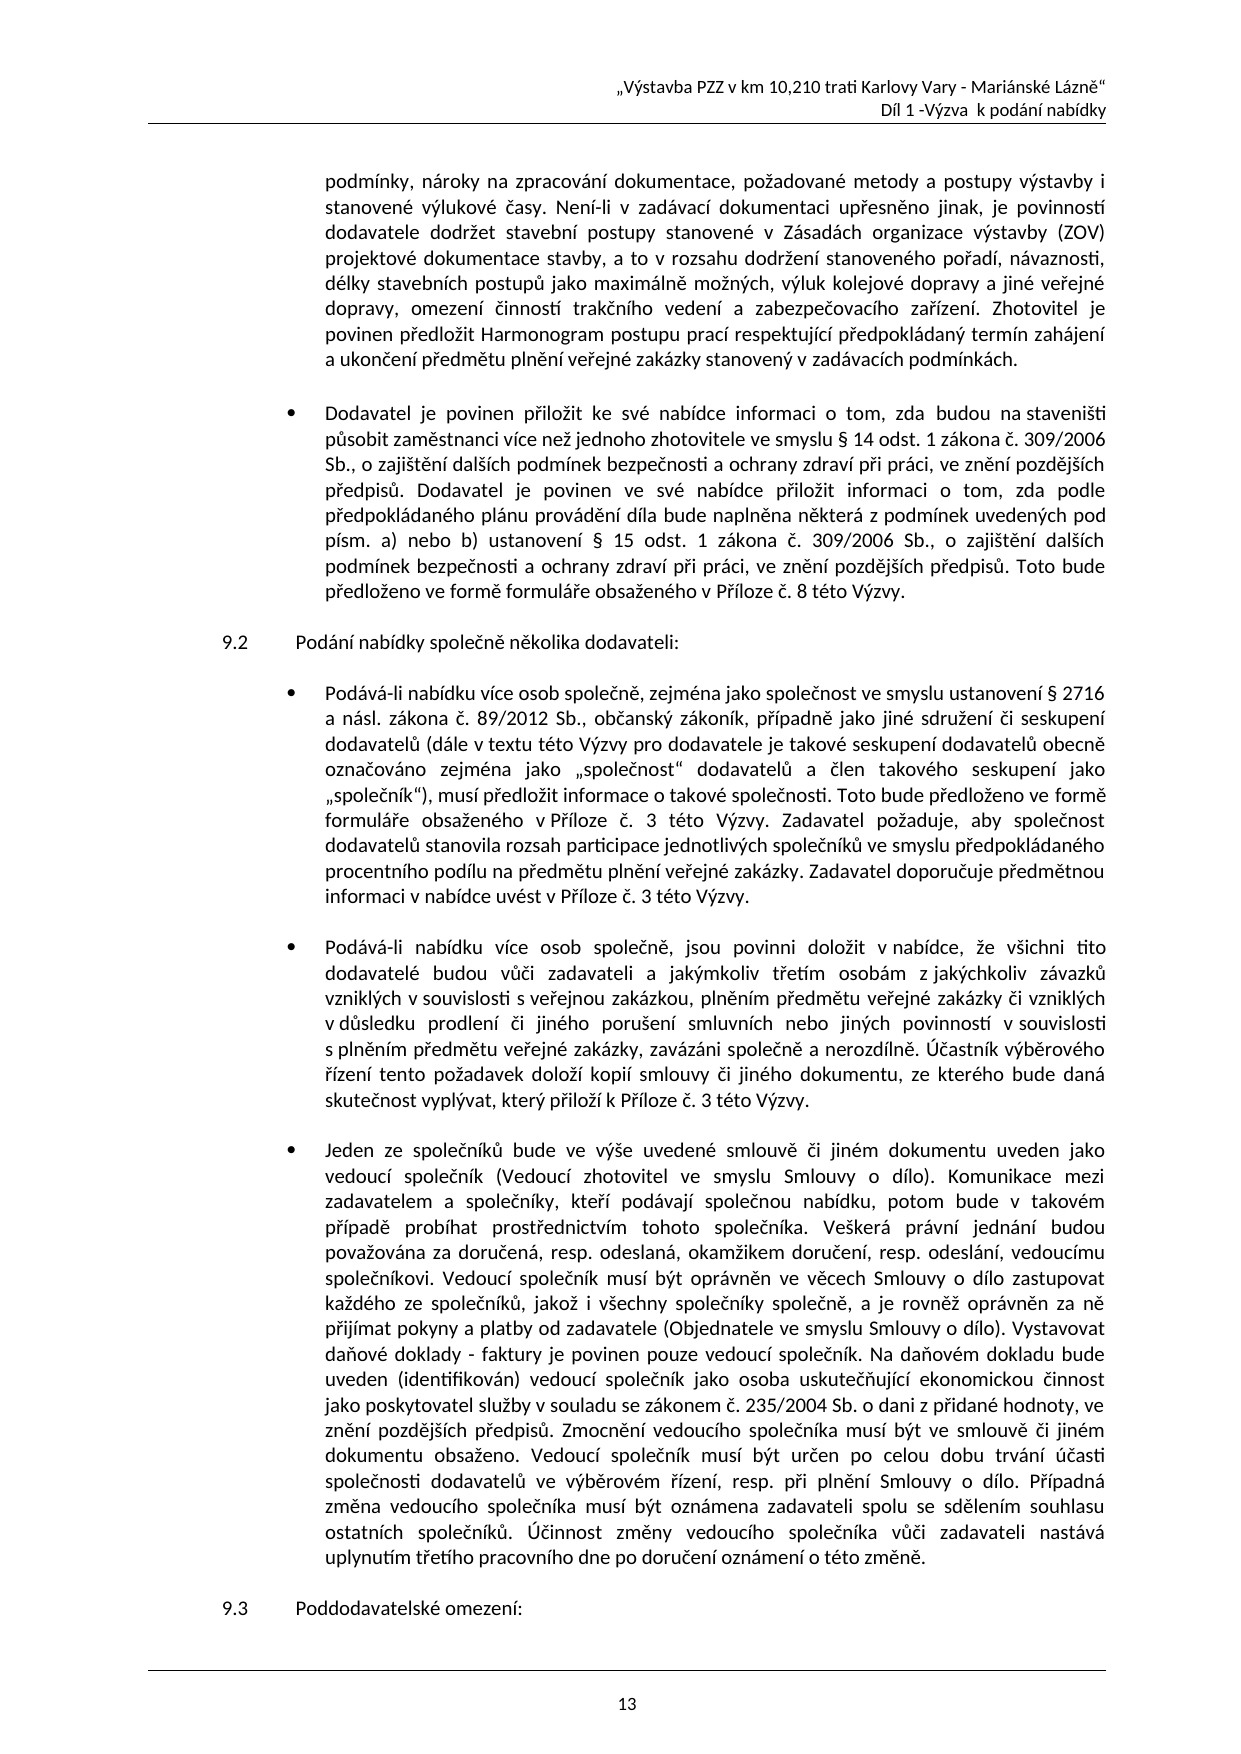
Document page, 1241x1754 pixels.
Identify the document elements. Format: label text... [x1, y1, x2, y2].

list Podání nabídky společně několika dodavateli: [222, 629, 1106, 655]
list Dodavatel je povinen přiložit ke své nabídce informaci o tom, zda budou na staveništi působit zaměstnanci více než jednoho zhotovitele ve smyslu § 14 odst. 1 zákona č. 309/2006 Sb., o zajištění dalších podmínek bezpečnosti a ochrany zdraví při práci, ve znění pozdějších předpisů. Dodavatel je povinen ve své nabídce přiložit informaci o tom, zda podle předpokládaného plánu provádění díla bude naplněna některá z podmínek uvedených pod písm. a) nebo b) ustanovení § 15 odst. 1 zákona č. 309/2006 Sb., o zajištění dalších podmínek bezpečnosti a ochrany zdraví při práci, ve znění pozdějších předpisů. Toto bude předloženo ve formě formuláře obsaženého v Příloze č. 8 této Výzvy. [288, 401, 1106, 604]
list Jeden ze společníků bude ve výše uvedené smlouvě či jiném dokumentu uveden jako vedoucí společník (Vedoucí zhotovitel ve smyslu Smlouvy o dílo). Komunikace mezi zadavatelem a společníky, kteří podávají společnou nabídku, potom bude v takovém případě probíhat prostřednictvím tohoto společníka. Veškerá právní jednání budou považována za doručená, resp. odeslaná, okamžikem doručení, resp. odeslání, vedoucímu společníkovi. Vedoucí společník musí být oprávněn ve věcech Smlouvy o dílo zastupovat každého ze společníků, jakož i všechny společníky společně, a je rovněž oprávněn za ně přijímat pokyny a platby od zadavatele (Objednatele ve smyslu Smlouvy o dílo). Vystavovat daňové doklady - faktury je povinen pouze vedoucí společník. Na daňovém dokladu bude uveden (identifikován) vedoucí společník jako osoba uskutečňující ekonomickou činnost jako poskytovatel služby v souladu se zákonem č. 235/2004 Sb. o dani z přidané hodnoty, ve znění pozdějších předpisů. Zmocnění vedoucího společníka musí být ve smlouvě či jiném dokumentu obsaženo. Vedoucí společník musí být určen po celou dobu trvání účasti společnosti dodavatelů ve výběrovém řízení, resp. při plnění Smlouvy o dílo. Případná změna vedoucího společníka musí být oznámena zadavateli spolu se sdělením souhlasu ostatních společníků. Účinnost změny vedoucího společníka vůči zadavateli nastává uplynutím třetího pracovního dne po doručení oznámení o této změně. [288, 1138, 1106, 1570]
list Poddodavatelské omezení: [222, 1595, 1106, 1621]
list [288, 168, 1106, 372]
list Podává-li nabídku více osob společně, zejména jako společnost ve smyslu ustanovení § 2716 a násl. zákona č. 89/2012 Sb., občanský zákoník, případně jako jiné sdružení či seskupení dodavatelů (dále v textu této Výzvy pro dodavatele je takové seskupení dodavatelů obecně označováno zejména jako „společnost“ dodavatelů a člen takového seskupení jako „společník“), musí předložit informace o takové společnosti. Toto bude předloženo ve formě formuláře obsaženého v Příloze č. 3 této Výzvy. Zadavatel požaduje, aby společnost dodavatelů stanovila rozsah participace jednotlivých společníků ve smyslu předpokládaného procentního podílu na předmětu plnění veřejné zakázky. Zadavatel doporučuje předmětnou informaci v nabídce uvést v Příloze č. 3 této Výzvy. [288, 680, 1106, 909]
list Podává-li nabídku více osob společně, jsou povinni doložit v nabídce, že všichni tito dodavatelé budou vůči zadavateli a jakýmkoliv třetím osobám z jakýchkoliv závazků vzniklých v souvislosti s veřejnou zakázkou, plněním předmětu veřejné zakázky či vzniklých v důsledku prodlení či jiného porušení smluvních nebo jiných povinností v souvislosti s plněním předmětu veřejné zakázky, zavázáni společně a nerozdílně. Účastník výběrového řízení tento požadavek doloží kopií smlouvy či jiného dokumentu, ze kterého bude daná skutečnost vyplývat, který přiloží k Příloze č. 3 této Výzvy. [288, 934, 1106, 1112]
